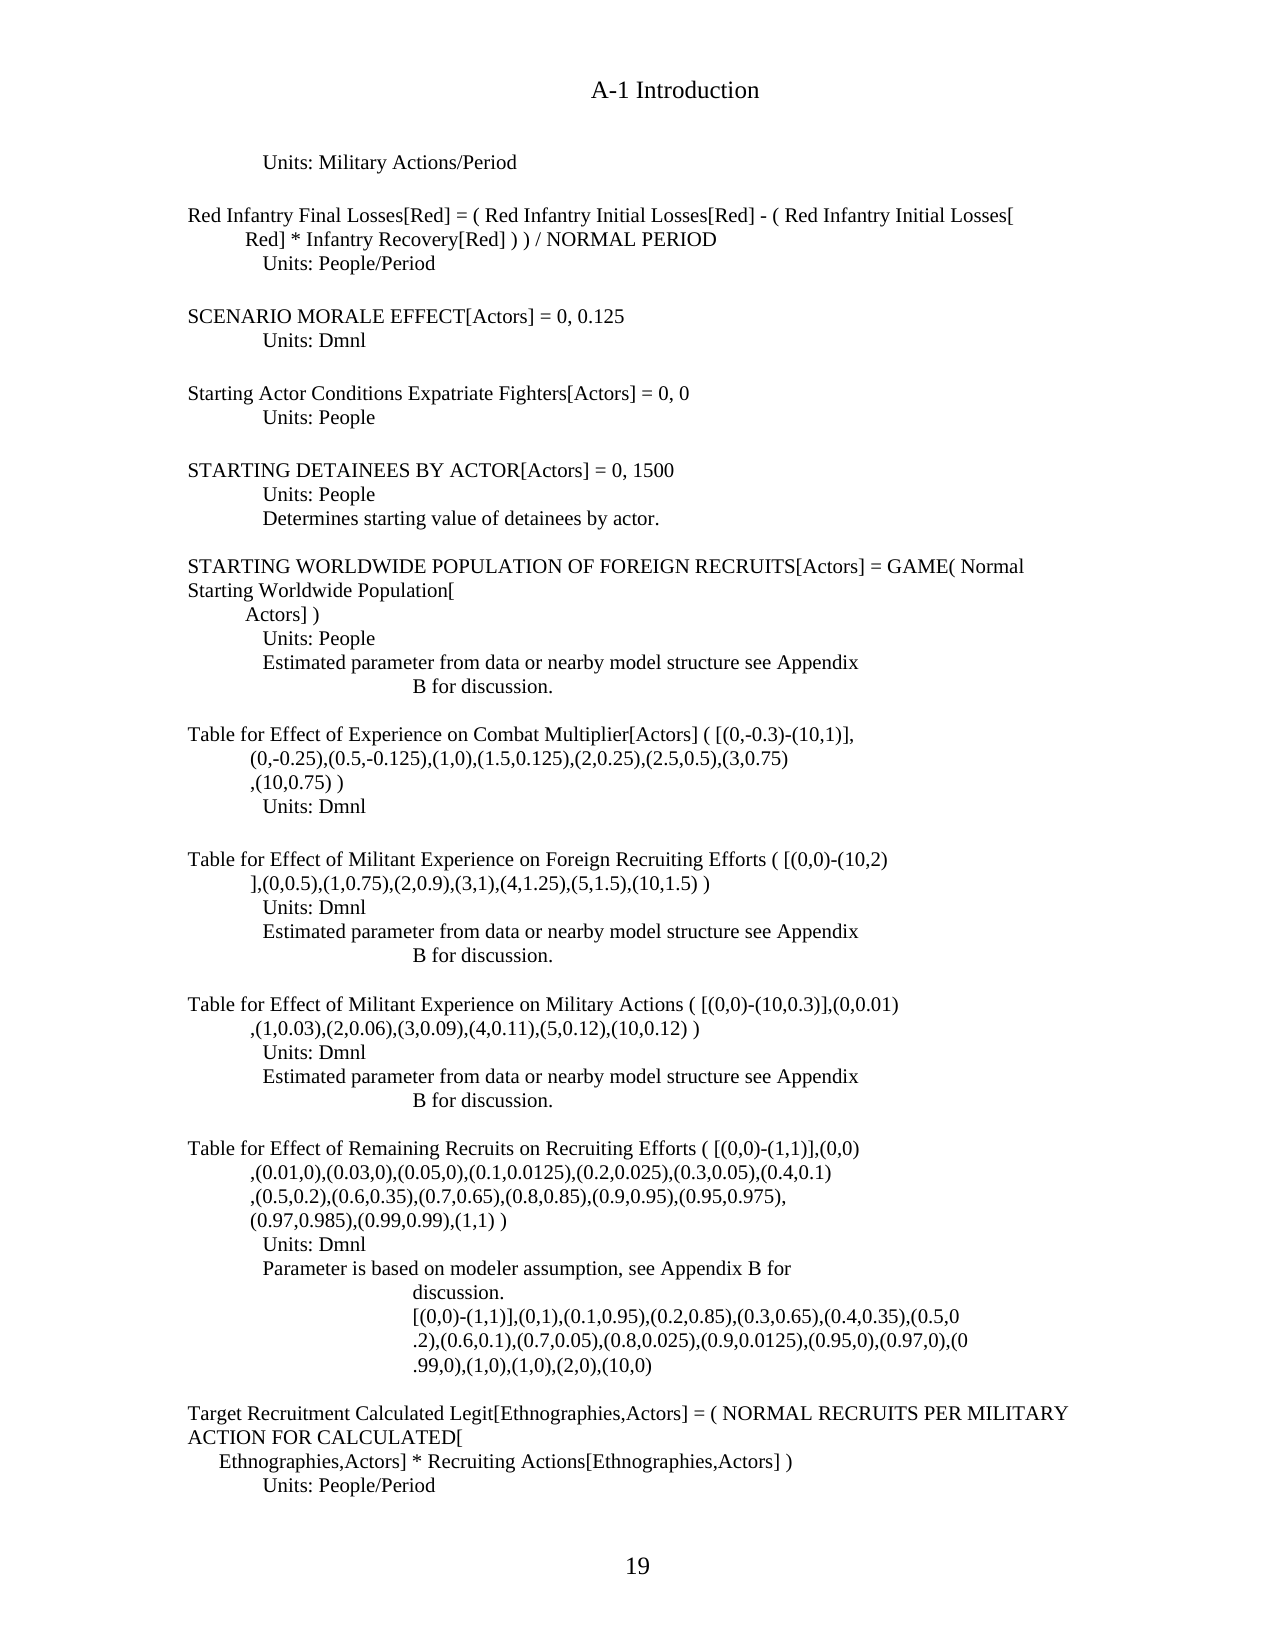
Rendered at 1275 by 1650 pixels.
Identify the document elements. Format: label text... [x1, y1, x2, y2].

text Units: Dmnl [187, 794, 1087, 818]
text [187, 1449, 1087, 1473]
text STARTING DETAINEES BY ACTOR[Actors] = 0, 1500 [187, 457, 1087, 482]
text ,(0.01,0),(0.03,0),(0.05,0),(0.1,0.0125),(0.2,0.025),(0.3,0.05),(0.4,0.1) [187, 1160, 1087, 1184]
text Estimated parameter from data or nearby model structure see Appendix [187, 650, 1087, 674]
text Units: People [187, 482, 1087, 506]
text Estimated parameter from data or nearby model structure see Appendix [187, 1064, 1087, 1088]
text Units: Military Actions/Period [187, 150, 1087, 174]
text Estimated parameter from data or nearby model structure see Appendix [187, 919, 1087, 943]
text Units: Dmnl [187, 1232, 1087, 1256]
text Determines starting value of detainees by actor. [187, 506, 1087, 530]
text .99,0),(1,0),(1,0),(2,0),(10,0) [187, 1352, 1087, 1377]
text Table for Effect of Remaining Recruits on Recruiting Efforts ( [(0,0)-(1,1)],(0,0) [187, 1136, 1087, 1160]
text B for discussion. [187, 674, 1087, 698]
text (0.97,0.985),(0.99,0.99),(1,1) ) [187, 1208, 1087, 1232]
text Red] * Infantry Recovery[Red] ) ) / NORMAL PERIOD [187, 227, 1087, 251]
text [(0,0)-(1,1)],(0,1),(0.1,0.95),(0.2,0.85),(0.3,0.65),(0.4,0.35),(0.5,0 [187, 1304, 1087, 1328]
text ,(1,0.03),(2,0.06),(3,0.09),(4,0.11),(5,0.12),(10,0.12) ) [187, 1016, 1087, 1040]
text Units: People [187, 405, 1087, 429]
text discussion. [187, 1280, 1087, 1304]
text ],(0,0.5),(1,0.75),(2,0.9),(3,1),(4,1.25),(5,1.5),(10,1.5) ) [187, 871, 1087, 895]
text Units: People [187, 626, 1087, 650]
text Table for Effect of Militant Experience on Military Actions ( [(0,0)-(10,0.3)],(0,0.01) [187, 992, 1087, 1016]
text SCENARIO MORALE EFFECT[Actors] = 0, 0.125 [187, 304, 1087, 328]
text Red Infantry Final Losses[Red] = ( Red Infantry Initial Losses[Red] - ( Red Infantry Initial Losses[ [187, 203, 1087, 227]
text ,(0.5,0.2),(0.6,0.35),(0.7,0.65),(0.8,0.85),(0.9,0.95),(0.95,0.975), [187, 1184, 1087, 1208]
text Table for Effect of Experience on Combat Multiplier[Actors] ( [(0,-0.3)-(10,1)], [187, 722, 1087, 746]
text (0,-0.25),(0.5,-0.125),(1,0),(1.5,0.125),(2,0.25),(2.5,0.5),(3,0.75) [187, 746, 1087, 770]
text Units: Dmnl [187, 1040, 1087, 1064]
text Units: People/Period [187, 251, 1087, 275]
text Starting Actor Conditions Expatriate Fighters[Actors] = 0, 0 [187, 381, 1087, 405]
text ,(10,0.75) ) [187, 770, 1087, 794]
text B for discussion. [187, 1088, 1087, 1112]
text Table for Effect of Militant Experience on Foreign Recruiting Efforts ( [(0,0)-(10,2) [187, 847, 1087, 871]
text Units: Dmnl [187, 895, 1087, 919]
text .2),(0.6,0.1),(0.7,0.05),(0.8,0.025),(0.9,0.0125),(0.95,0),(0.97,0),(0 [187, 1328, 1087, 1352]
text Actors] ) [187, 602, 1087, 626]
text Units: People/Period [187, 1473, 1087, 1497]
text Units: Dmnl [187, 328, 1087, 352]
text Target Recruitment Calculated Legit[Ethnographies,Actors] = ( NORMAL RECRUITS PER MILITARY ACTION FOR CALCULATED[ [187, 1401, 1087, 1449]
text B for discussion. [187, 943, 1087, 967]
text STARTING WORLDWIDE POPULATION OF FOREIGN RECRUITS[Actors] = GAME( Normal Starting Worldwide Population[ [187, 554, 1087, 602]
text Parameter is based on modeler assumption, see Appendix B for [187, 1256, 1087, 1280]
